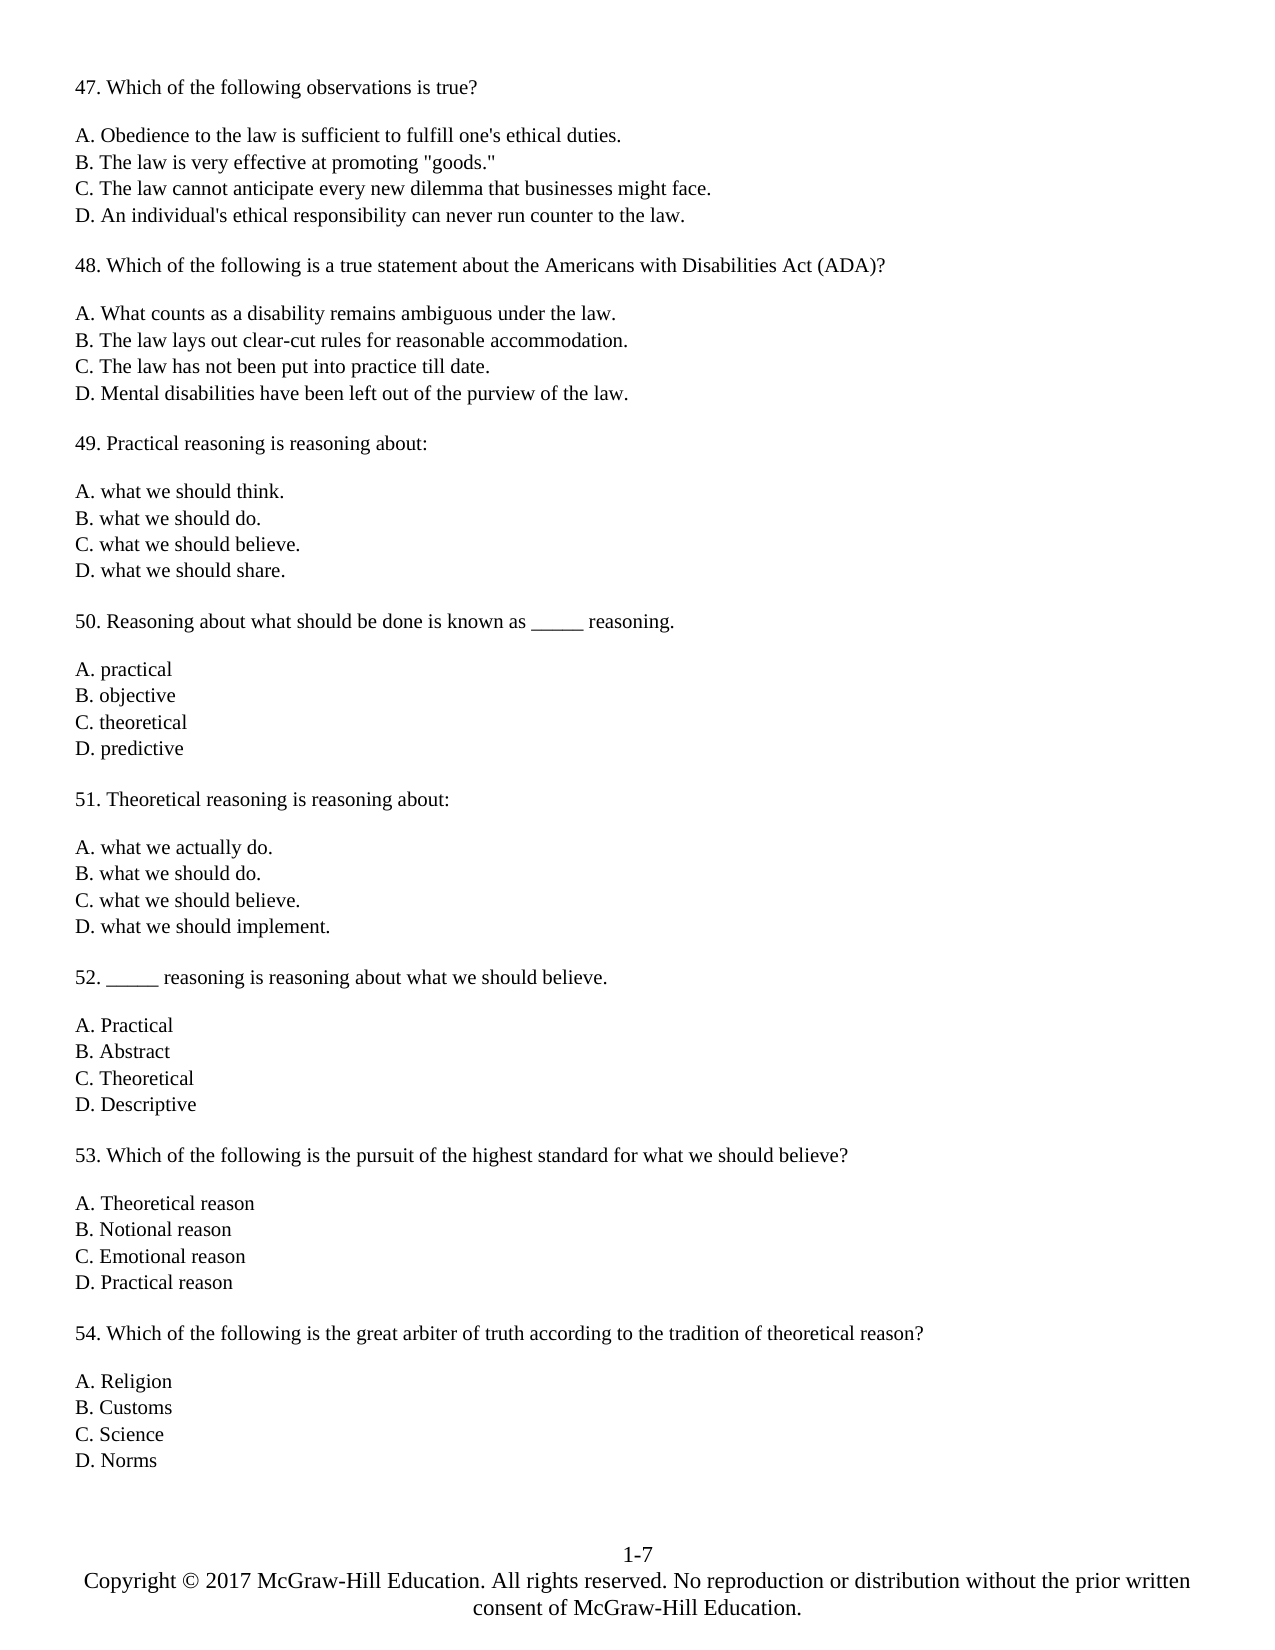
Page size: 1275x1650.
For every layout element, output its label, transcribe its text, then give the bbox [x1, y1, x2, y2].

text A. what we should think. [75, 479, 1200, 503]
text 51. Theoretical reasoning is reasoning about: [75, 787, 1200, 811]
text B. The law lays out clear-cut rules for reasonable accommodation. [75, 327, 1200, 352]
text A. what we actually do. [75, 835, 1200, 859]
text C. The law cannot anticipate every new dilemma that businesses might face. [75, 176, 1200, 200]
text A. What counts as a disability remains ambiguous under the law. [75, 301, 1200, 325]
text A. practical [75, 657, 1200, 681]
text C. The law has not been put into practice till date. [75, 354, 1200, 378]
text 48. Which of the following is a true statement about the Americans with Disabilities Act (ADA)? [75, 253, 1200, 277]
text C. Emotional reason [75, 1243, 1200, 1268]
text B. Notional reason [75, 1217, 1200, 1241]
text D. predictive [75, 736, 1200, 760]
text B. what we should do. [75, 861, 1200, 885]
text D. what we should implement. [75, 914, 1200, 938]
text D. Practical reason [75, 1270, 1200, 1294]
text D. An individual's ethical responsibility can never run counter to the law. [75, 202, 1200, 227]
text A. Obedience to the law is sufficient to fulfill one's ethical duties. [75, 123, 1200, 147]
text B. Customs [75, 1395, 1200, 1419]
text C. theoretical [75, 710, 1200, 734]
text A. Theoretical reason [75, 1191, 1200, 1215]
text 47. Which of the following observations is true? [75, 75, 1200, 99]
text C. what we should believe. [75, 888, 1200, 912]
text D. what we should share. [75, 558, 1200, 582]
text D. Mental disabilities have been left out of the purview of the law. [75, 380, 1200, 404]
text 53. Which of the following is the pursuit of the highest standard for what we should believe? [75, 1142, 1200, 1167]
text B. objective [75, 683, 1200, 707]
text B. The law is very effective at promoting "goods." [75, 149, 1200, 174]
text 49. Practical reasoning is reasoning about: [75, 431, 1200, 455]
text D. Descriptive [75, 1092, 1200, 1116]
text C. what we should believe. [75, 532, 1200, 556]
text 52. _____ reasoning is reasoning about what we should believe. [75, 964, 1200, 989]
text 54. Which of the following is the great arbiter of truth according to the tradition of theoretical reason? [75, 1320, 1200, 1344]
text D. Norms [75, 1448, 1200, 1472]
text A. Practical [75, 1013, 1200, 1037]
text A. Religion [75, 1368, 1200, 1393]
text B. Abstract [75, 1039, 1200, 1063]
text 50. Reasoning about what should be done is known as _____ reasoning. [75, 609, 1200, 633]
text C. Science [75, 1421, 1200, 1446]
text B. what we should do. [75, 505, 1200, 529]
text C. Theoretical [75, 1066, 1200, 1090]
